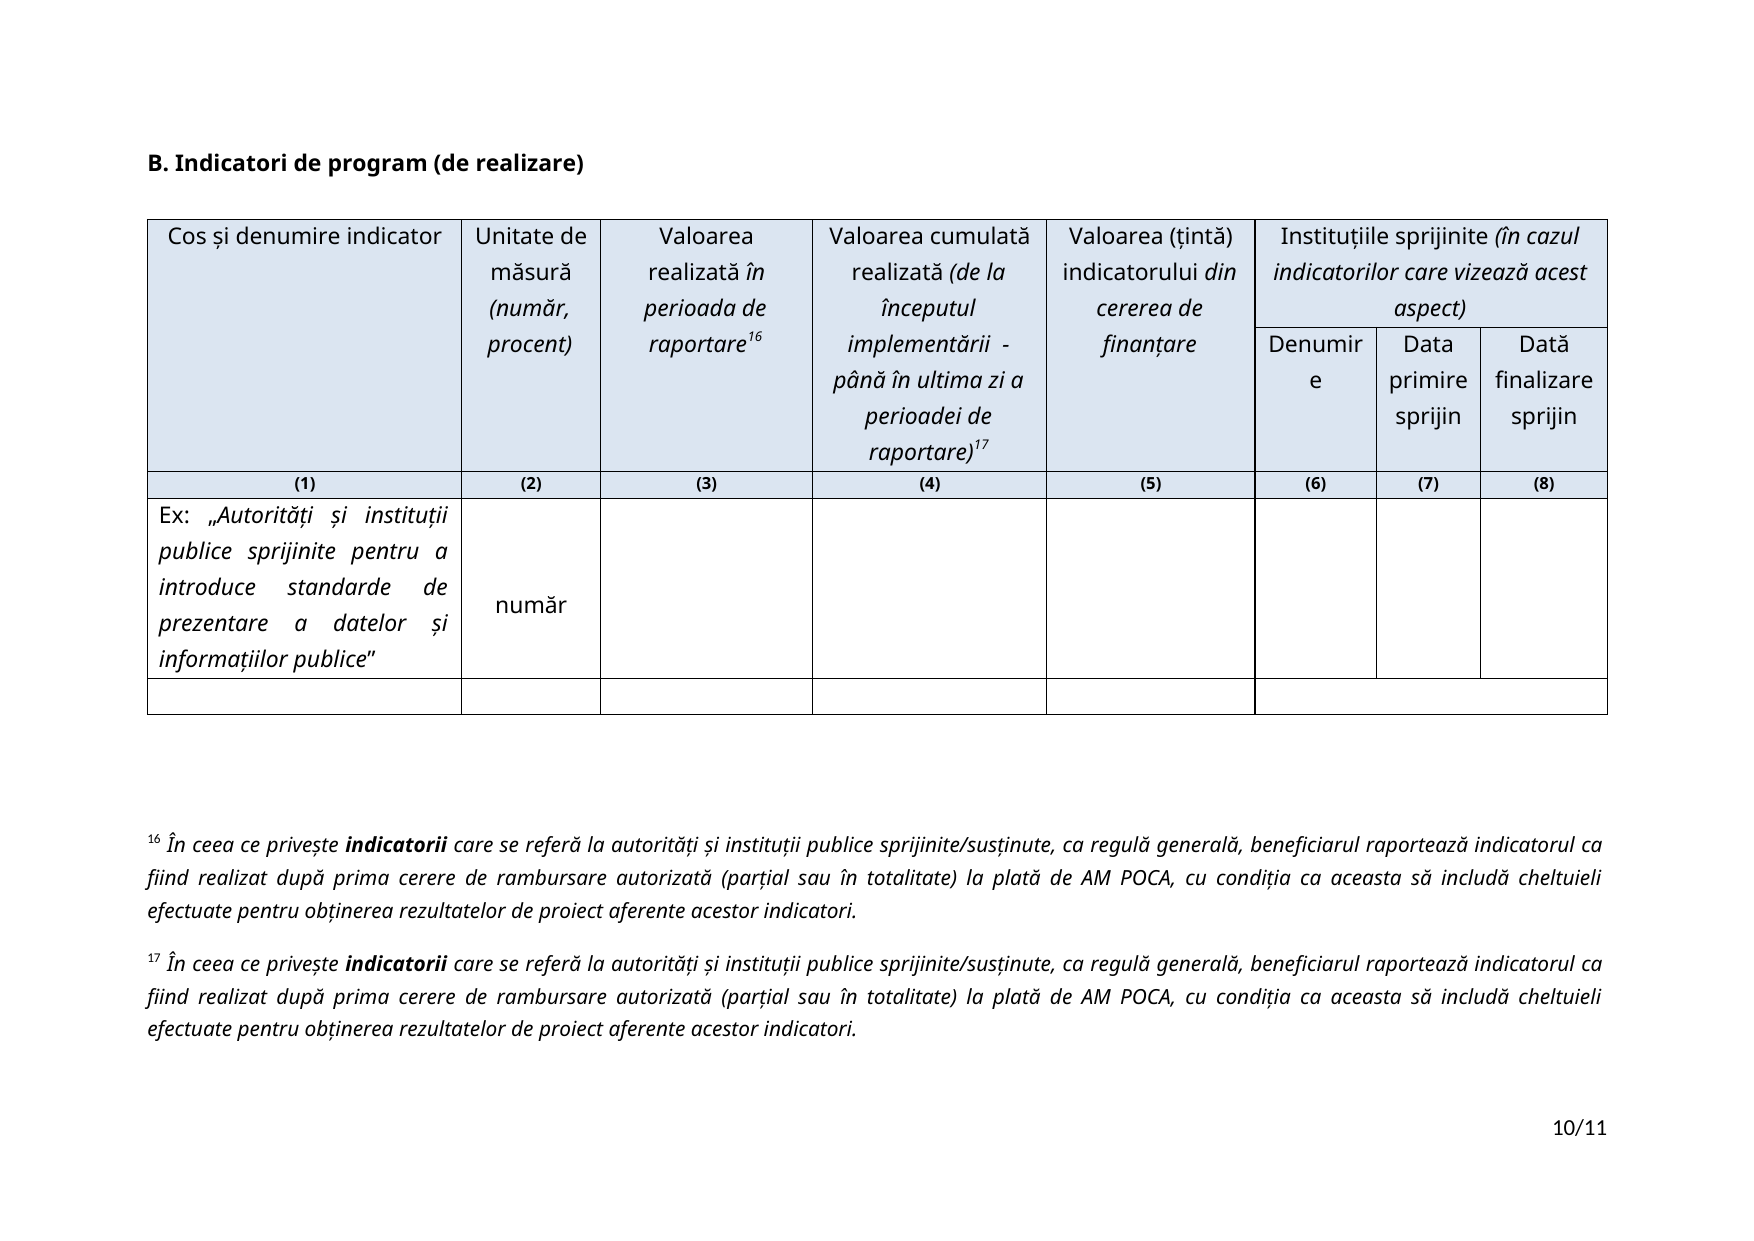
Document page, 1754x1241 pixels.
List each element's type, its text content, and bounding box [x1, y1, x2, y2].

table_cell (2) [462, 472, 600, 498]
table_header Valoarea cumulată realizată (de la începutul implementării - până în ultima zi a perioadei de raportare) [813, 220, 1046, 471]
table_cell [1256, 499, 1376, 678]
table_cell [148, 679, 461, 714]
table_cell număr [462, 499, 600, 678]
table_cell [601, 499, 812, 678]
table_header Valoarea (țintă) indicatorului din cererea de finanţare [1047, 220, 1254, 471]
table_cell [813, 499, 1046, 678]
table_cell [1047, 679, 1254, 714]
table_cell [1481, 499, 1607, 678]
table_cell [1047, 499, 1254, 678]
table_cell [1377, 499, 1480, 678]
table_cell [462, 679, 600, 714]
table_cell (5) [1047, 472, 1254, 498]
table_cell (3) [601, 472, 812, 498]
table_cell [601, 679, 812, 714]
table_cell (6) [1256, 472, 1376, 498]
table_cell (8) [1481, 472, 1607, 498]
table_header Unitate de măsură (număr, procent) [462, 220, 600, 471]
text B. Indicatori de program (de realizare) [147, 147, 1607, 178]
table_cell Data primire sprijin [1377, 328, 1480, 471]
table_header Instituțiile sprijinite (în cazul indicatorilor care vizează acest aspect) [1256, 220, 1607, 327]
table_cell [813, 679, 1046, 714]
table_cell Dată finalizare sprijin [1481, 328, 1607, 471]
table_cell [1256, 679, 1607, 714]
table_header Cos și denumire indicator [148, 220, 461, 471]
table_cell (7) [1377, 472, 1480, 498]
table_header Valoarea realizată în perioada de raportare [601, 220, 812, 471]
table_cell (1) [148, 472, 461, 498]
table_cell Ex: „Autorități și instituții publice sprijinite pentru a introduce standarde de prezentare a datelor și informațiilor publice” [148, 499, 461, 678]
table_cell Denumire [1256, 328, 1376, 471]
table_cell (4) [813, 472, 1046, 498]
